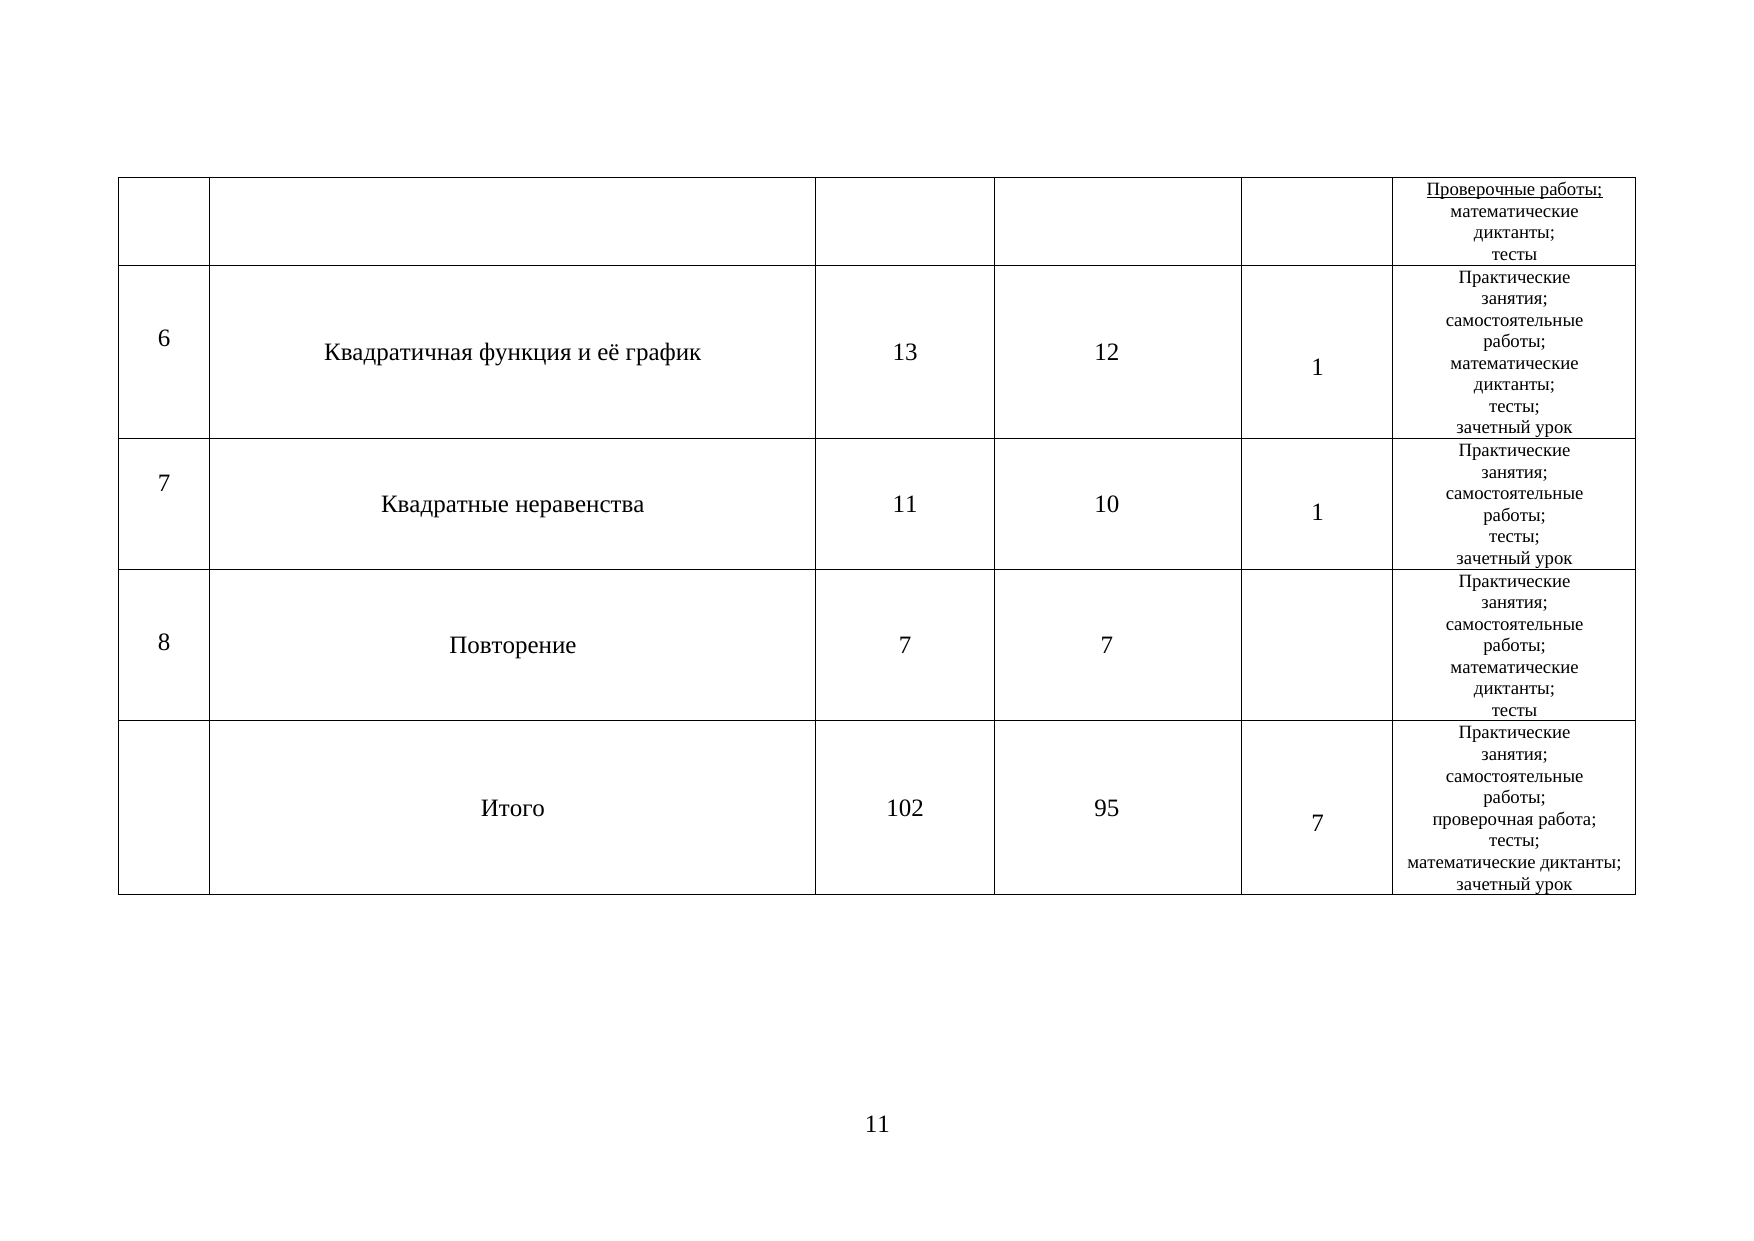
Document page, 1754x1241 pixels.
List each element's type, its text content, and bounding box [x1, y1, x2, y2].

table_cell Повторение [210, 570, 815, 720]
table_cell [210, 178, 815, 264]
table_cell Итого [210, 721, 815, 894]
table_cell 12 [995, 266, 1219, 438]
table_cell 13 [816, 266, 994, 438]
table_cell Практические занятия; самостоятельные работы; проверочная работа; тесты; математические диктанты; зачетный урок [1393, 721, 1635, 894]
table_cell 8 [119, 570, 209, 720]
table_cell Квадратичная функция и её график [210, 266, 815, 438]
table_cell Практические занятия; самостоятельные работы; тесты; зачетный урок [1393, 439, 1635, 568]
table_cell 11 [816, 439, 994, 568]
table_cell 7 [1242, 721, 1392, 894]
table_cell 23 [995, 178, 1219, 264]
table_cell [1219, 570, 1241, 720]
table_cell [1242, 570, 1392, 720]
table_cell 7 [995, 570, 1219, 720]
table_cell 1 [1242, 178, 1392, 264]
table_cell 24 [816, 178, 994, 264]
table_cell 5 [119, 178, 209, 264]
table_cell Практические занятия; самостоятельные работы; математические диктанты; тесты [1393, 570, 1635, 720]
table_cell 7 [119, 439, 209, 568]
table_cell [1219, 178, 1241, 264]
table_cell Практические занятия; самостоятельные работы; математические диктанты; тесты; зачетный урок [1393, 266, 1635, 438]
table_cell [1219, 721, 1241, 894]
table_cell [119, 721, 209, 894]
table_cell 10 [995, 439, 1219, 568]
table_cell 95 [995, 721, 1219, 894]
table_cell 7 [816, 570, 994, 720]
table_cell [1219, 439, 1241, 568]
table_cell [1219, 266, 1241, 438]
table_cell Квадратные неравенства [210, 439, 815, 568]
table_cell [1393, 178, 1635, 264]
table_cell 6 [119, 266, 209, 438]
table_cell 1 [1242, 439, 1392, 568]
table_cell 102 [816, 721, 994, 894]
table_cell 1 [1242, 266, 1392, 438]
